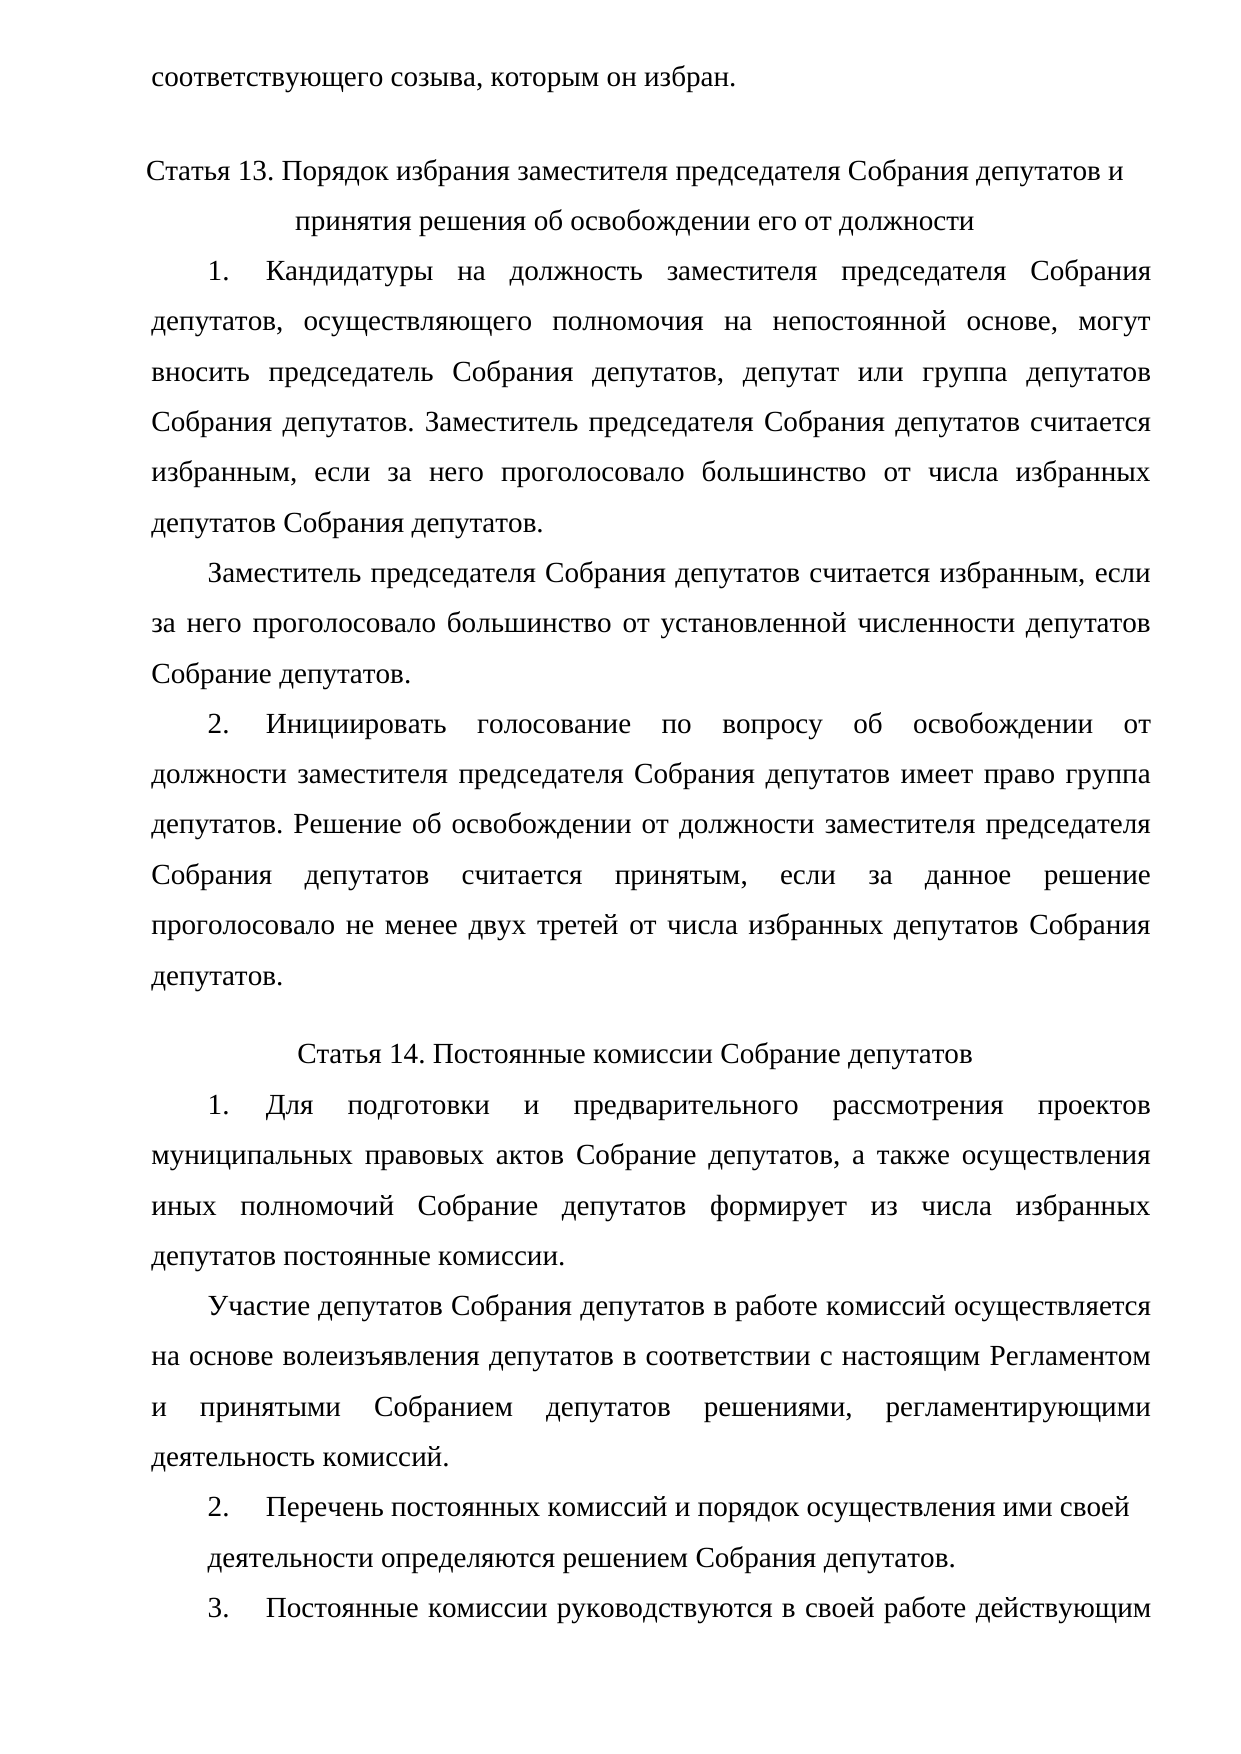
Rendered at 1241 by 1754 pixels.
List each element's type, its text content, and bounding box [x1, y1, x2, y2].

title Статья 13. Порядок избрания заместителя председателя Собрания депутатов и принятия решения об освобождении его от должности [118, 153, 1152, 236]
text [151, 59, 1152, 93]
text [151, 1590, 1152, 1624]
text Заместитель председателя Собрания депутатов считается избранным, если за него проголосовало большинство от установленной численности депутатов Собрание депутатов. [151, 555, 1152, 689]
text деятельности определяются решением Собрания депутатов. [151, 1540, 1152, 1573]
text Участие депутатов Собрания депутатов в работе комиссий осуществляется на основе волеизъявления депутатов в соответствии с настоящим Регламентом и принятыми Собранием депутатов решениями, регламентирующими деятельность комиссий. [151, 1288, 1152, 1473]
title Статья 14. Постоянные комиссии Собрание депутатов [118, 1037, 1152, 1070]
text 2. Перечень постоянных комиссий и порядок осуществления ими своей [151, 1489, 1152, 1523]
text 1. Кандидатуры на должность заместителя председателя Собрания депутатов, осуществляющего полномочия на непостоянной основе, могут вносить председатель Собрания депутатов, депутат или группа депутатов Собрания депутатов. Заместитель председателя Собрания депутатов считается избранным, если за него проголосовало большинство от числа избранных депутатов Собрания депутатов. [151, 253, 1152, 538]
text 1. Для подготовки и предварительного рассмотрения проектов муниципальных правовых актов Собрание депутатов, а также осуществления иных полномочий Собрание депутатов формирует из числа избранных депутатов постоянные комиссии. [151, 1087, 1152, 1271]
text 2. Инициировать голосование по вопросу об освобождении от должности заместителя председателя Собрания депутатов имеет право группа депутатов. Решение об освобождении от должности заместителя председателя Собрания депутатов считается принятым, если за данное решение проголосовало не менее двух третей от числа избранных депутатов Собрания депутатов. [151, 706, 1152, 991]
